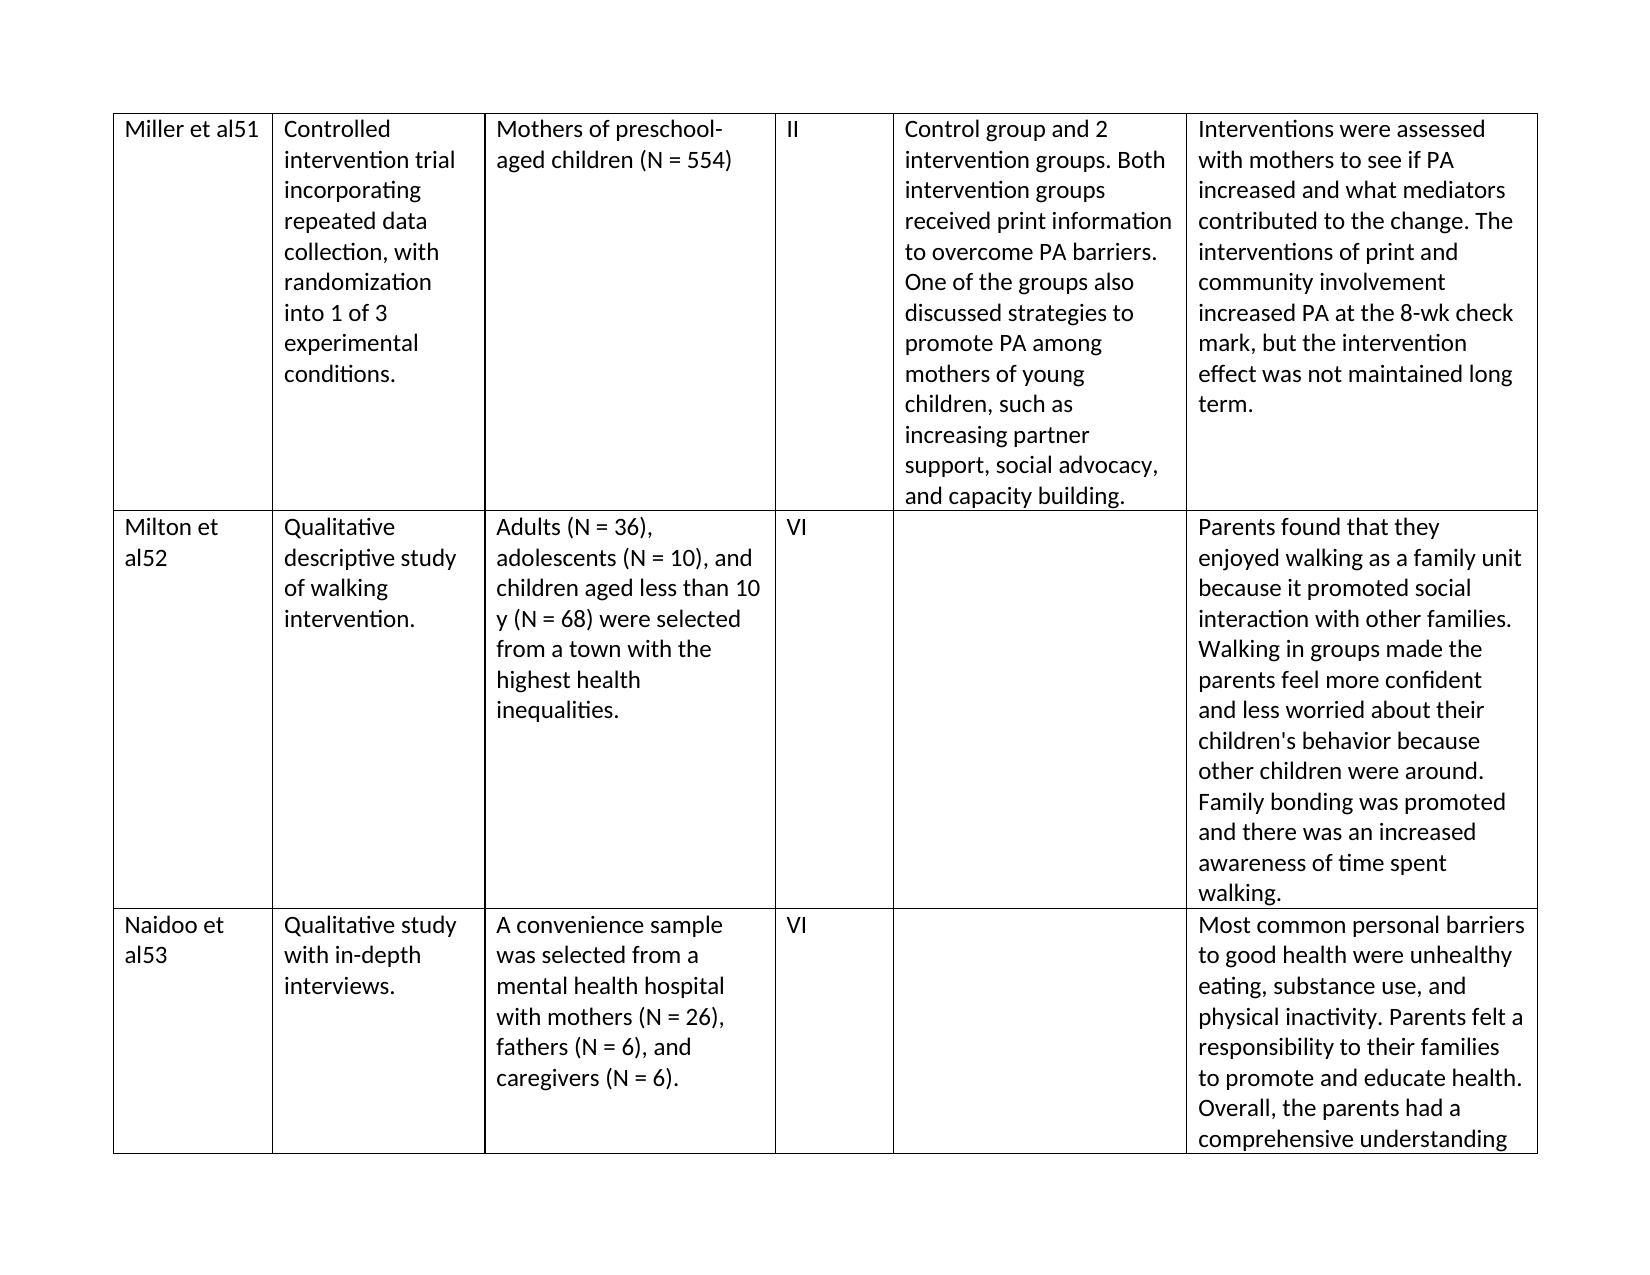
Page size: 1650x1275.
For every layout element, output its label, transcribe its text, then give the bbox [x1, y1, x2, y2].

table_cell Mothers of preschool-aged children (N = 554) [486, 114, 775, 510]
table_cell Miller et al51 [114, 114, 272, 510]
table_cell Interventions were assessed with mothers to see if PA increased and what mediators contributed to the change. The interventions of print and community involvement increased PA at the 8-wk check mark, but the intervention effect was not maintained long term. [1187, 114, 1537, 510]
table_cell Controlled intervention trial incorporating repeated data collection, with randomization into 1 of 3 experimental conditions. [273, 114, 484, 510]
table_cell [1187, 909, 1537, 1153]
table_cell II [776, 114, 893, 510]
table_cell Parents found that they enjoyed walking as a family unit because it promoted social interaction with other families. Walking in groups made the parents feel more confident and less worried about their children's behavior because other children were around. Family bonding was promoted and there was an increased awareness of time spent walking. [1187, 511, 1537, 908]
table_cell VI [776, 511, 893, 908]
table_cell VI [776, 909, 893, 1153]
table_cell Qualitative descriptive study of walking intervention. [273, 511, 484, 908]
table_cell [894, 511, 1186, 908]
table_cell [486, 909, 775, 1153]
table_cell Naidoo et al53 [114, 909, 272, 1153]
table_cell Milton et al52 [114, 511, 272, 908]
table_cell Adults (N = 36), adolescents (N = 10), and children aged less than 10 y (N = 68) were selected from a town with the highest health inequalities. [486, 511, 775, 908]
table_cell Control group and 2 intervention groups. Both intervention groups received print information to overcome PA barriers. One of the groups also discussed strategies to promote PA among mothers of young children, such as increasing partner support, social advocacy, and capacity building. [894, 114, 1186, 510]
table_cell [894, 909, 1186, 1153]
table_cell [273, 909, 484, 1153]
